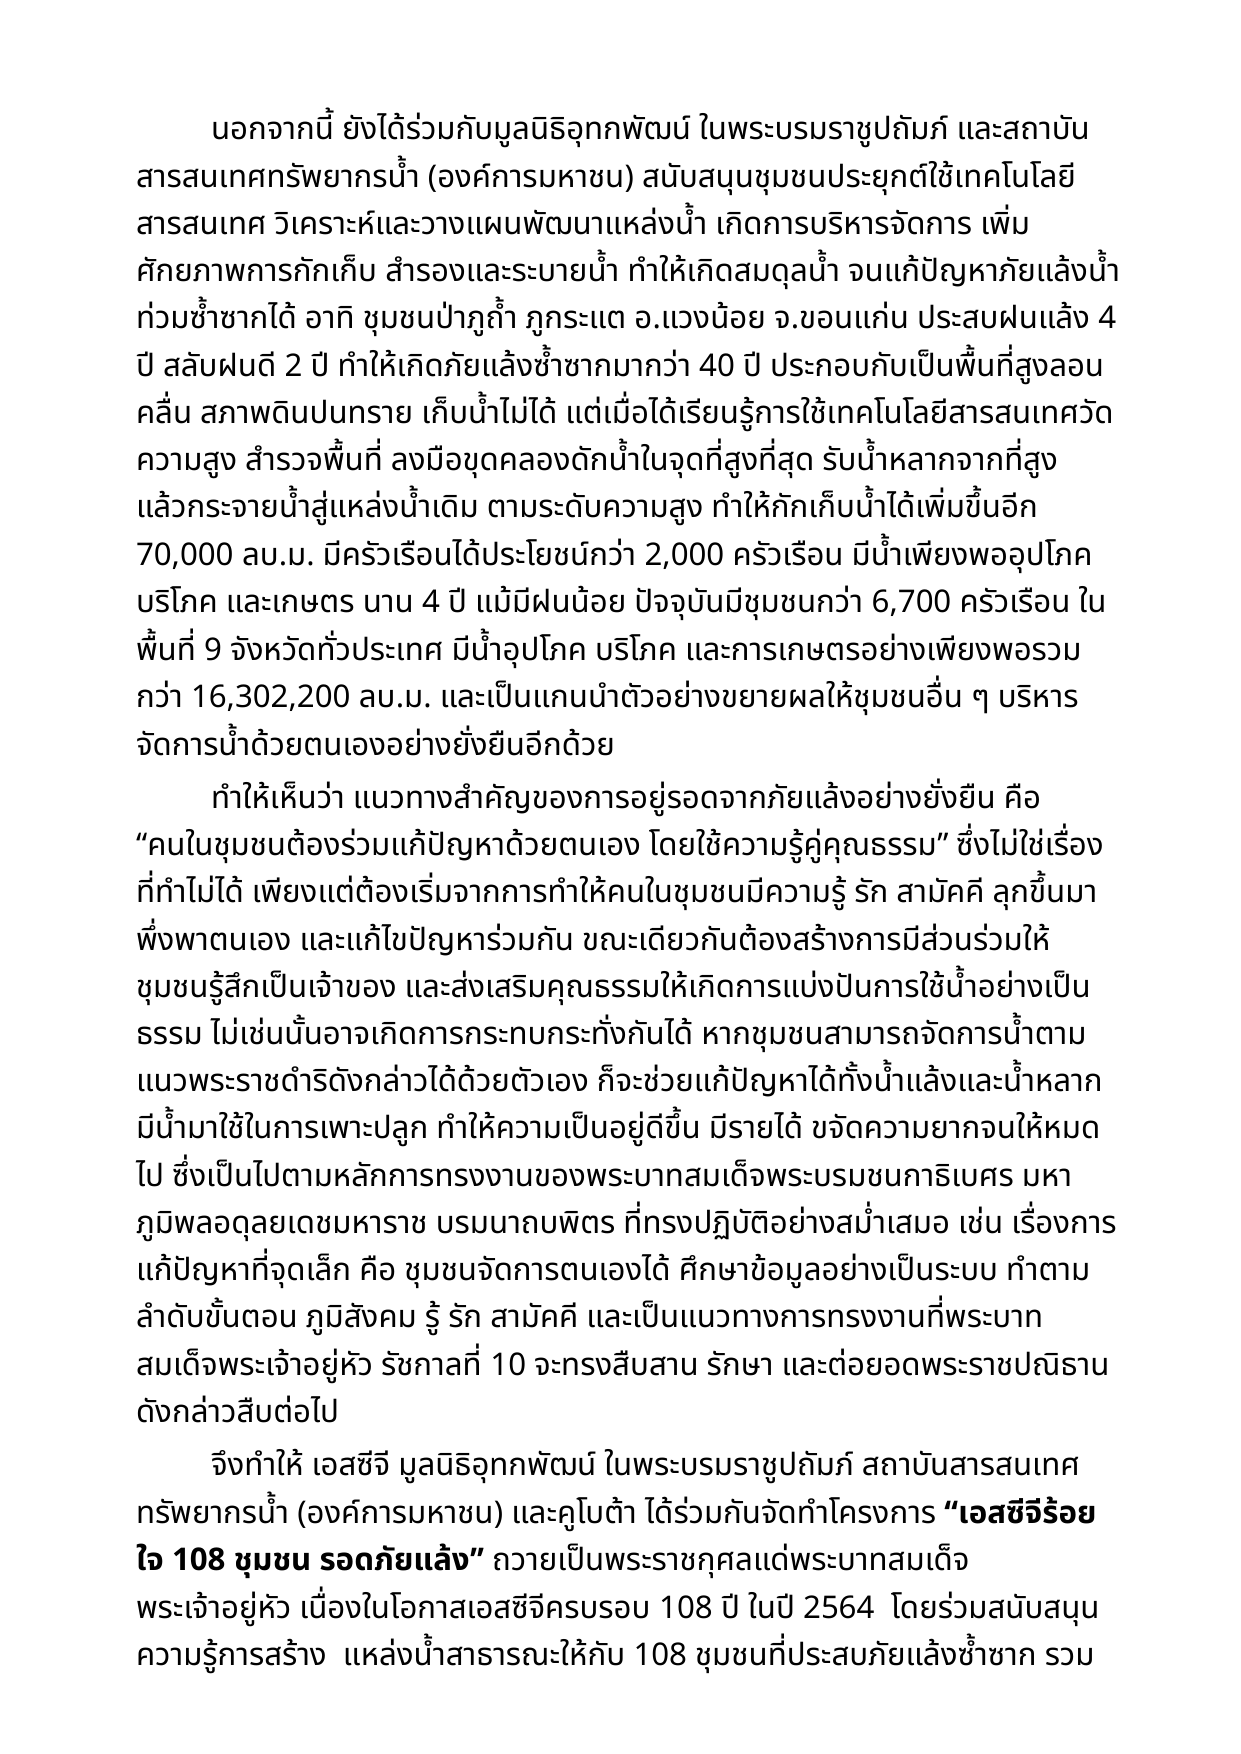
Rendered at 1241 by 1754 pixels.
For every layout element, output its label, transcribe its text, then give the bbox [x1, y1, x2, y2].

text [136, 1443, 1122, 1680]
text ทำให้เห็นว่า แนวทางสำคัญของการอยู่รอดจากภัยแล้งอย่างยั่งยืน คือ “คนในชุมชนต้องร่วมแก้ปัญหาด้วยตนเอง โดยใช้ความรู้คู่คุณธรรม” ซึ่งไม่ใช่เรื่องที่ทำไม่ได้ เพียงแต่ต้องเริ่มจากการทำให้คนในชุมชนมีความรู้ รัก สามัคคี ลุกขึ้นมาพึ่งพาตนเอง และแก้ไขปัญหาร่วมกัน ขณะเดียวกันต้องสร้างการมีส่วนร่วมให้ชุมชนรู้สึกเป็นเจ้าของ และส่งเสริมคุณธรรมให้เกิดการแบ่งปันการใช้น้ำอย่างเป็นธรรม ไม่เช่นนั้นอาจเกิดการกระทบกระทั่งกันได้ หากชุมชนสามารถจัดการน้ำตามแนวพระราชดำริดังกล่าวได้ด้วยตัวเอง ก็จะช่วยแก้ปัญหาได้ทั้งน้ำแล้งและน้ำหลาก มีน้ำมาใช้ในการเพาะปลูก ทำให้ความเป็นอยู่ดีขึ้น มีรายได้ ขจัดความยากจนให้หมดไป ซึ่งเป็นไปตามหลักการทรงงานของพระบาทสมเด็จพระบรมชนกาธิเบศร มหาภูมิพลอดุลยเดชมหาราช บรมนาถบพิตร ที่ทรงปฏิบัติอย่างสม่ำเสมอ เช่น เรื่องการแก้ปัญหาที่จุดเล็ก คือ ชุมชนจัดการตนเองได้ ศึกษาข้อมูลอย่างเป็นระบบ ทำตามลำดับขั้นตอน ภูมิสังคม รู้ รัก สามัคคี และเป็นแนวทางการทรงงานที่พระบาทสมเด็จพระเจ้าอยู่หัว รัชกาลที่ 10 จะทรงสืบสาน รักษา และต่อยอดพระราชปณิธานดังกล่าวสืบต่อไป [136, 775, 1122, 1436]
text นอกจากนี้ ยังได้ร่วมกับมูลนิธิอุทกพัฒน์ ในพระบรมราชูปถัมภ์ และสถาบันสารสนเทศทรัพยากรน้ำ (องค์การมหาชน) สนับสนุนชุมชนประยุกต์ใช้เทคโนโลยีสารสนเทศ วิเคราะห์และวางแผนพัฒนาแหล่งน้ำ เกิดการบริหารจัดการ เพิ่มศักยภาพการกักเก็บ สำรองและระบายน้ำ ทำให้เกิดสมดุลน้ำ จนแก้ปัญหาภัยแล้งน้ำท่วมซ้ำซากได้ อาทิ ชุมชนป่าภูถ้ำ ภูกระแต อ.แวงน้อย จ.ขอนแก่น ประสบฝนแล้ง 4 ปี สลับฝนดี 2 ปี ทำให้เกิดภัยแล้งซ้ำซากมากว่า 40 ปี ประกอบกับเป็นพื้นที่สูงลอนคลื่น สภาพดินปนทราย เก็บน้ำไม่ได้ แต่เมื่อได้เรียนรู้การใช้เทคโนโลยีสารสนเทศวัดความสูง สำรวจพื้นที่ ลงมือขุดคลองดักน้ำในจุดที่สูงที่สุด รับน้ำหลากจากที่สูง แล้วกระจายน้ำสู่แหล่งน้ำเดิม ตามระดับความสูง ทำให้กักเก็บน้ำได้เพิ่มขึ้นอีก 70,000 ลบ.ม. มีครัวเรือนได้ประโยชน์กว่า 2,000 ครัวเรือน มีน้ำเพียงพออุปโภค บริโภค และเกษตร นาน 4 ปี แม้มีฝนน้อย ปัจจุบันมีชุมชนกว่า 6,700 ครัวเรือน ในพื้นที่ 9 จังหวัดทั่วประเทศ มีน้ำอุปโภค บริโภค และการเกษตรอย่างเพียงพอรวมกว่า 16,302,200 ลบ.ม. และเป็นแกนนำตัวอย่างขยายผลให้ชุมชนอื่น ๆ บริหารจัดการน้ำด้วยตนเองอย่างยั่งยืนอีกด้วย [136, 106, 1122, 769]
